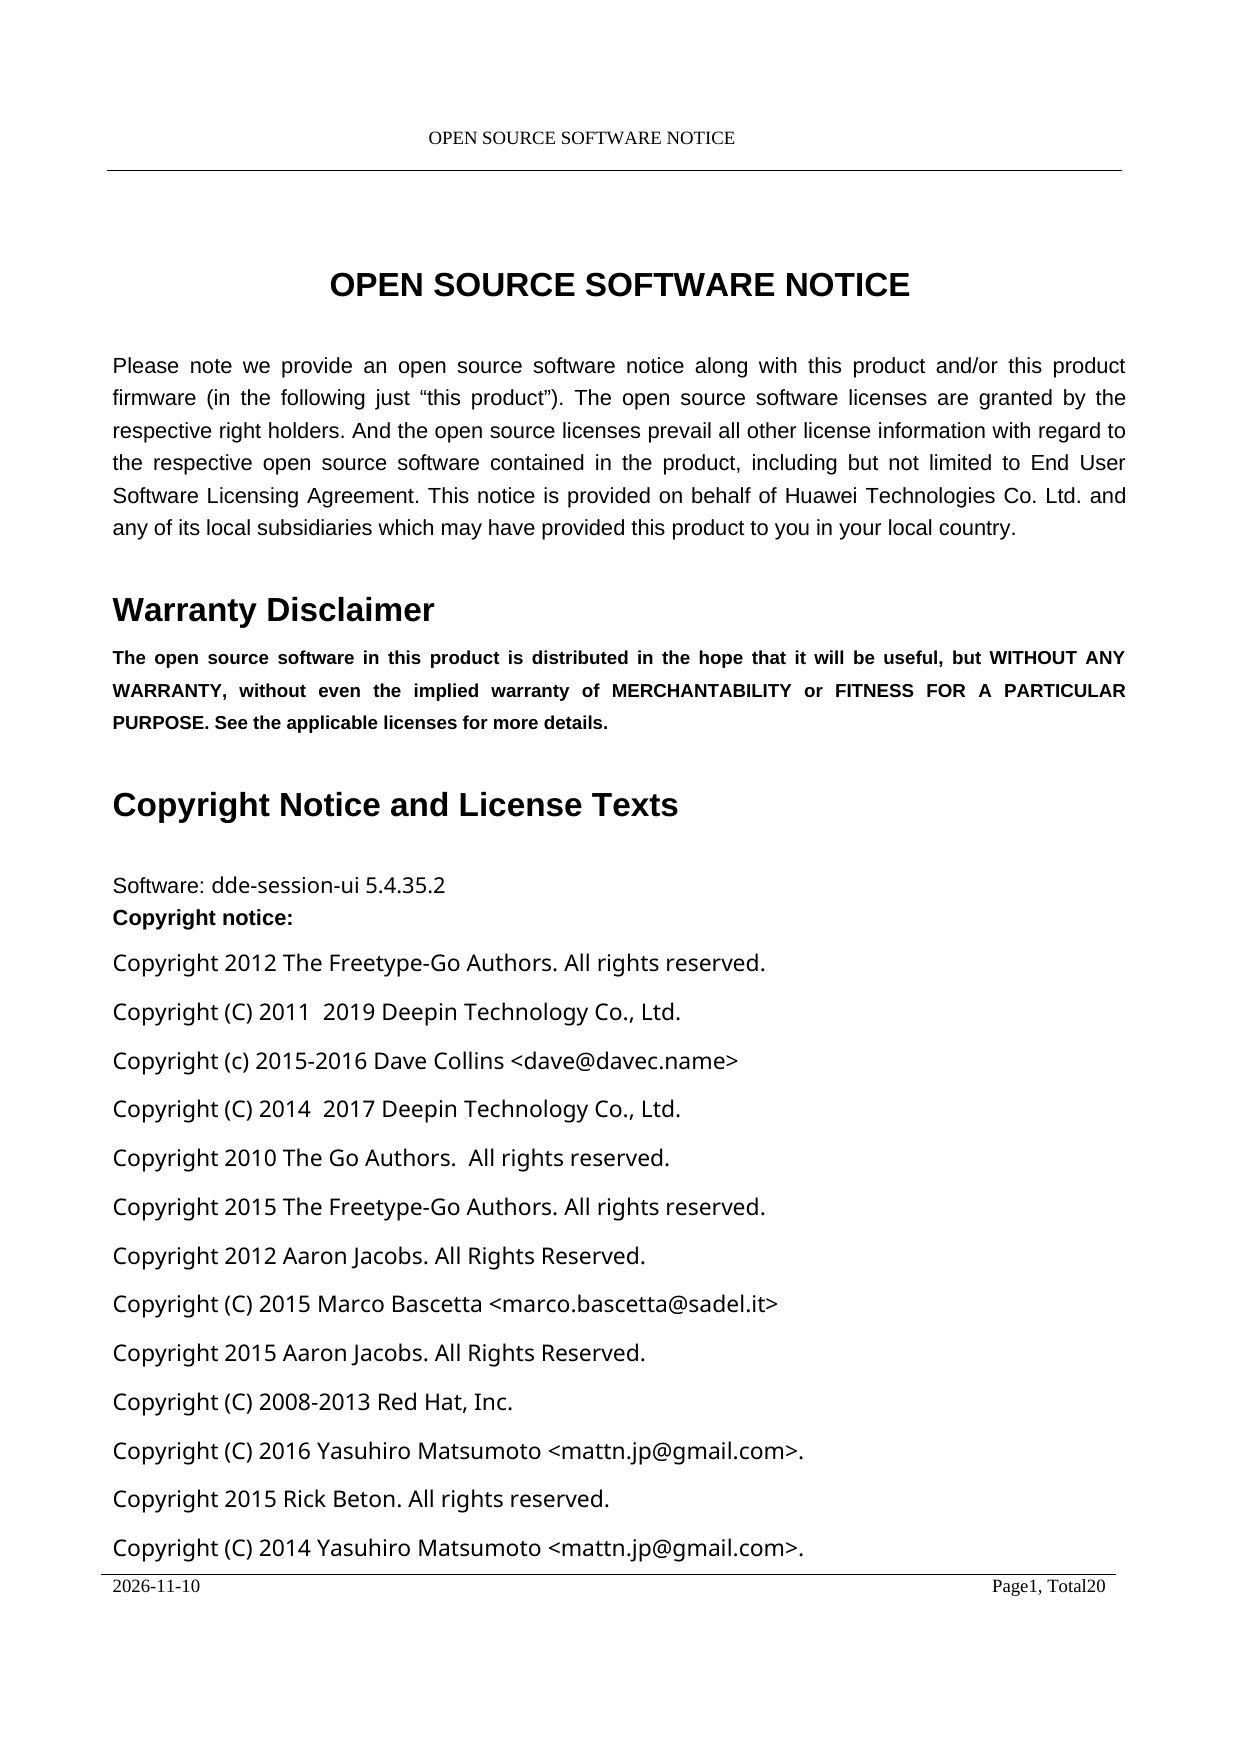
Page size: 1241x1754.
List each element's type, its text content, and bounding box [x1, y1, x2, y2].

text Copyright Notice and License Texts [112, 771, 1128, 836]
text Copyright notice: [112, 901, 1128, 934]
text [112, 947, 1128, 1564]
text Software: dde-session-ui 5.4.35.2 [112, 869, 1128, 901]
text Please note we provide an open source software notice along with this product and/or this product firmware (in the following just “this product”). The open source software licenses are granted by the respective right holders. And the open source licenses prevail all other license information with regard to the respective open source software contained in the product, including but not limited to End User Software Licensing Agreement. This notice is provided on behalf of Huawei Technologies Co. Ltd. and any of its local subsidiaries which may have provided this product to you in your local country. [112, 349, 1128, 544]
text The open source software in this product is distributed in the hope that it will be useful, but WITHOUT ANY WARRANTY, without even the implied warranty of MERCHANTABILITY or FITNESS FOR A PARTICULAR PURPOSE. See the applicable licenses for more details. [112, 641, 1128, 739]
text Warranty Disclaimer [112, 576, 1128, 641]
text OPEN SOURCE SOFTWARE NOTICE [112, 251, 1128, 316]
